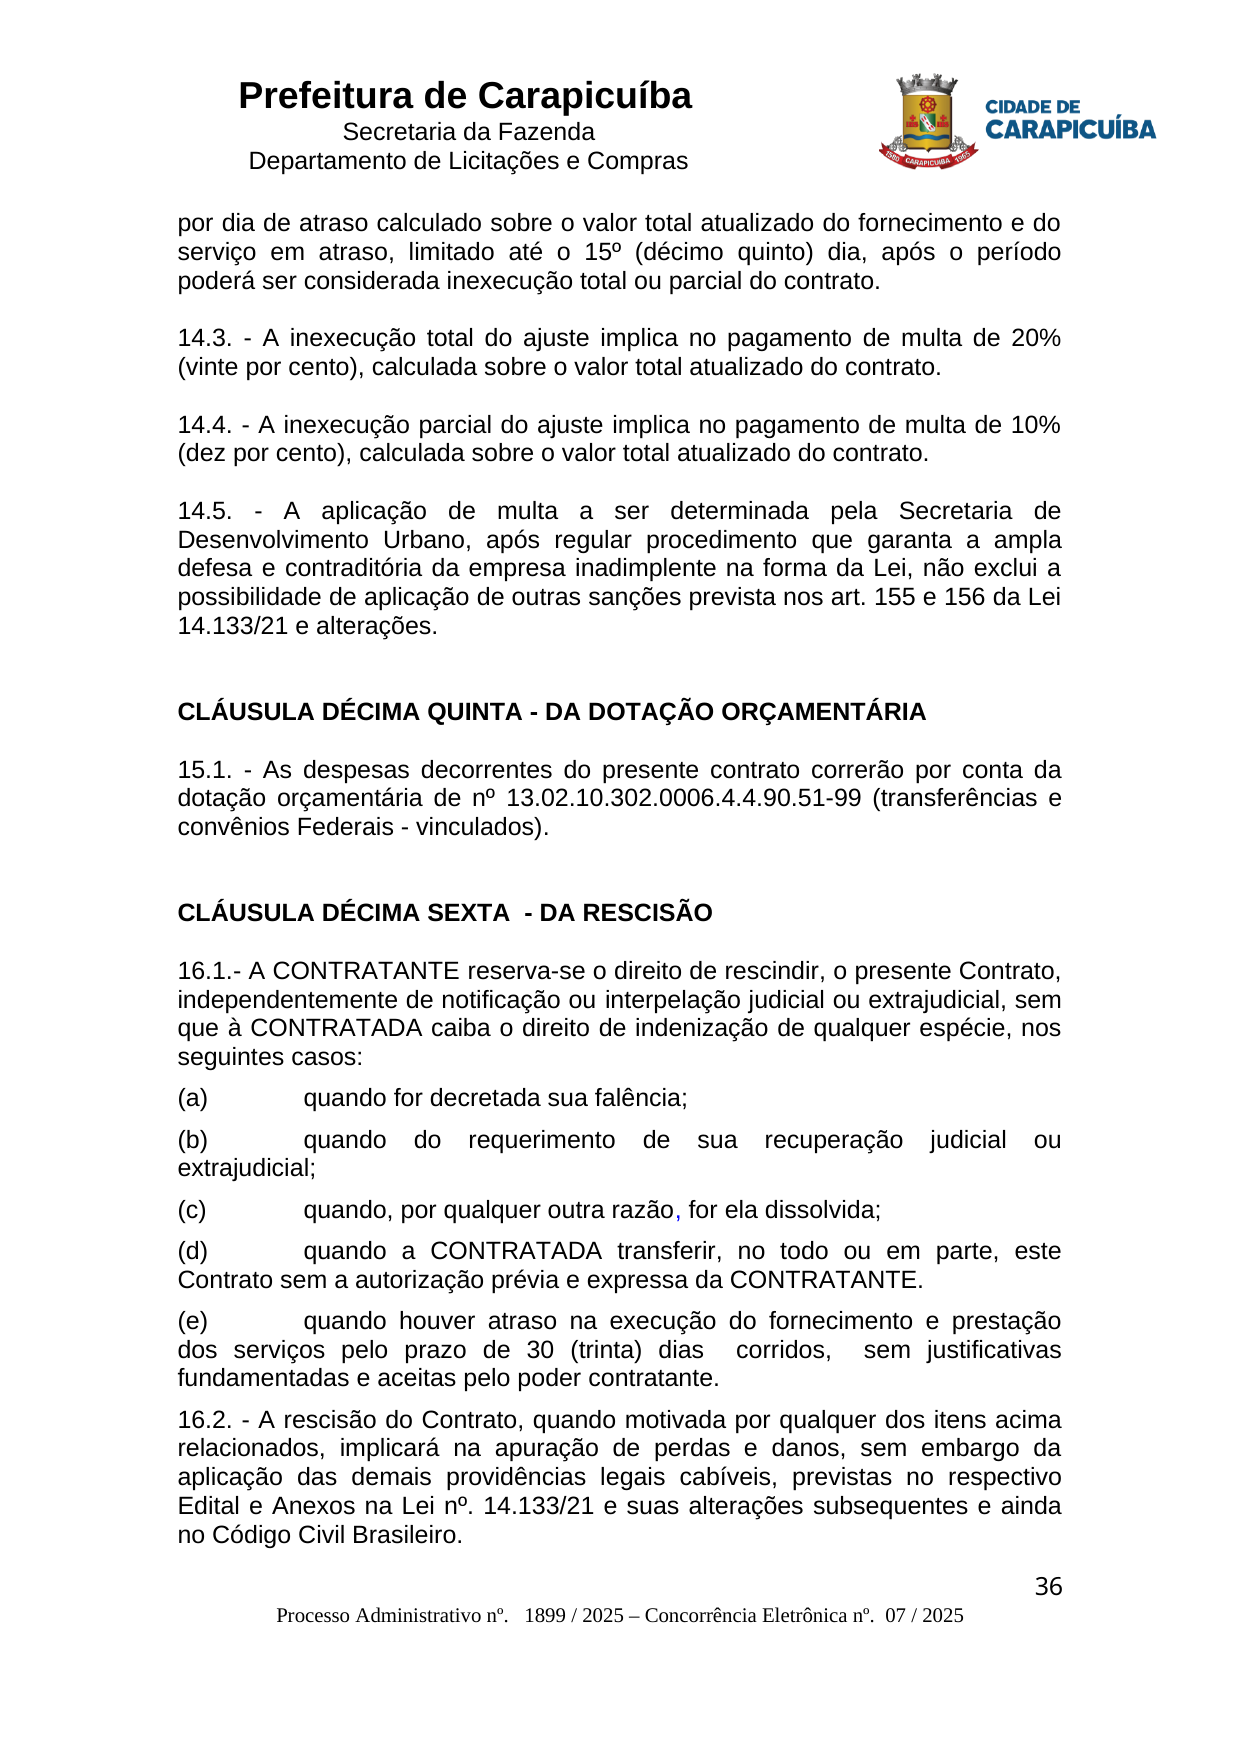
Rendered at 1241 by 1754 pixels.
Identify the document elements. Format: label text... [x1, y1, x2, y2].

text 14.4. - A inexecução parcial do ajuste implica no pagamento de multa de 10% (dez por cento), calculada sobre o valor total atualizado do contrato. [177, 410, 1063, 467]
text CLÁUSULA DÉCIMA SEXTA - DA RESCISÃO [177, 898, 1063, 927]
picture [877, 65, 1159, 172]
text 16.1.- A CONTRATANTE reserva-se o direito de rescindir, o presente Contrato, independentemente de notificação ou interpelação judicial ou extrajudicial, sem que à CONTRATADA caiba o direito de indenização de qualquer espécie, nos seguintes casos: [177, 956, 1063, 1071]
list quando do requerimento de sua recuperação judicial ou extrajudicial; [177, 1125, 1063, 1182]
list quando a CONTRATADA transferir, no todo ou em parte, este Contrato sem a autorização prévia e expressa da CONTRATANTE. [177, 1236, 1063, 1293]
list quando for decretada sua falência; [177, 1083, 1063, 1112]
list quando houver atraso na execução do fornecimento e prestação dos serviços pelo prazo de 30 (trinta) dias corridos, sem justificativas fundamentadas e aceitas pelo poder contratante. [177, 1306, 1063, 1392]
text 15.1. - As despesas decorrentes do presente contrato correrão por conta da dotação orçamentária de nº 13.02.10.302.0006.4.4.90.51-99 (transferências e convênios Federais - vinculados). [177, 755, 1063, 841]
text 14.5. - A aplicação de multa a ser determinada pela Secretaria de Desenvolvimento Urbano, após regular procedimento que garanta a ampla defesa e contraditória da empresa inadimplente na forma da Lei, não exclui a possibilidade de aplicação de outras sanções prevista nos art. 155 e 156 da Lei 14.133/21 e alterações. [177, 496, 1063, 640]
list quando, por qualquer outra razão, for ela dissolvida; [177, 1195, 1063, 1223]
text 16.2. - A rescisão do Contrato, quando motivada por qualquer dos itens acima relacionados, implicará na apuração de perdas e danos, sem embargo da aplicação das demais providências legais cabíveis, previstas no respectivo Edital e Anexos na Lei nº. 14.133/21 e suas alterações subsequentes e ainda no Código Civil Brasileiro. [177, 1405, 1063, 1548]
text 14.3. - A inexecução total do ajuste implica no pagamento de multa de 20% (vinte por cento), calculada sobre o valor total atualizado do contrato. [177, 323, 1063, 381]
text CLÁUSULA DÉCIMA QUINTA - DA DOTAÇÃO ORÇAMENTÁRIA [177, 697, 1063, 726]
